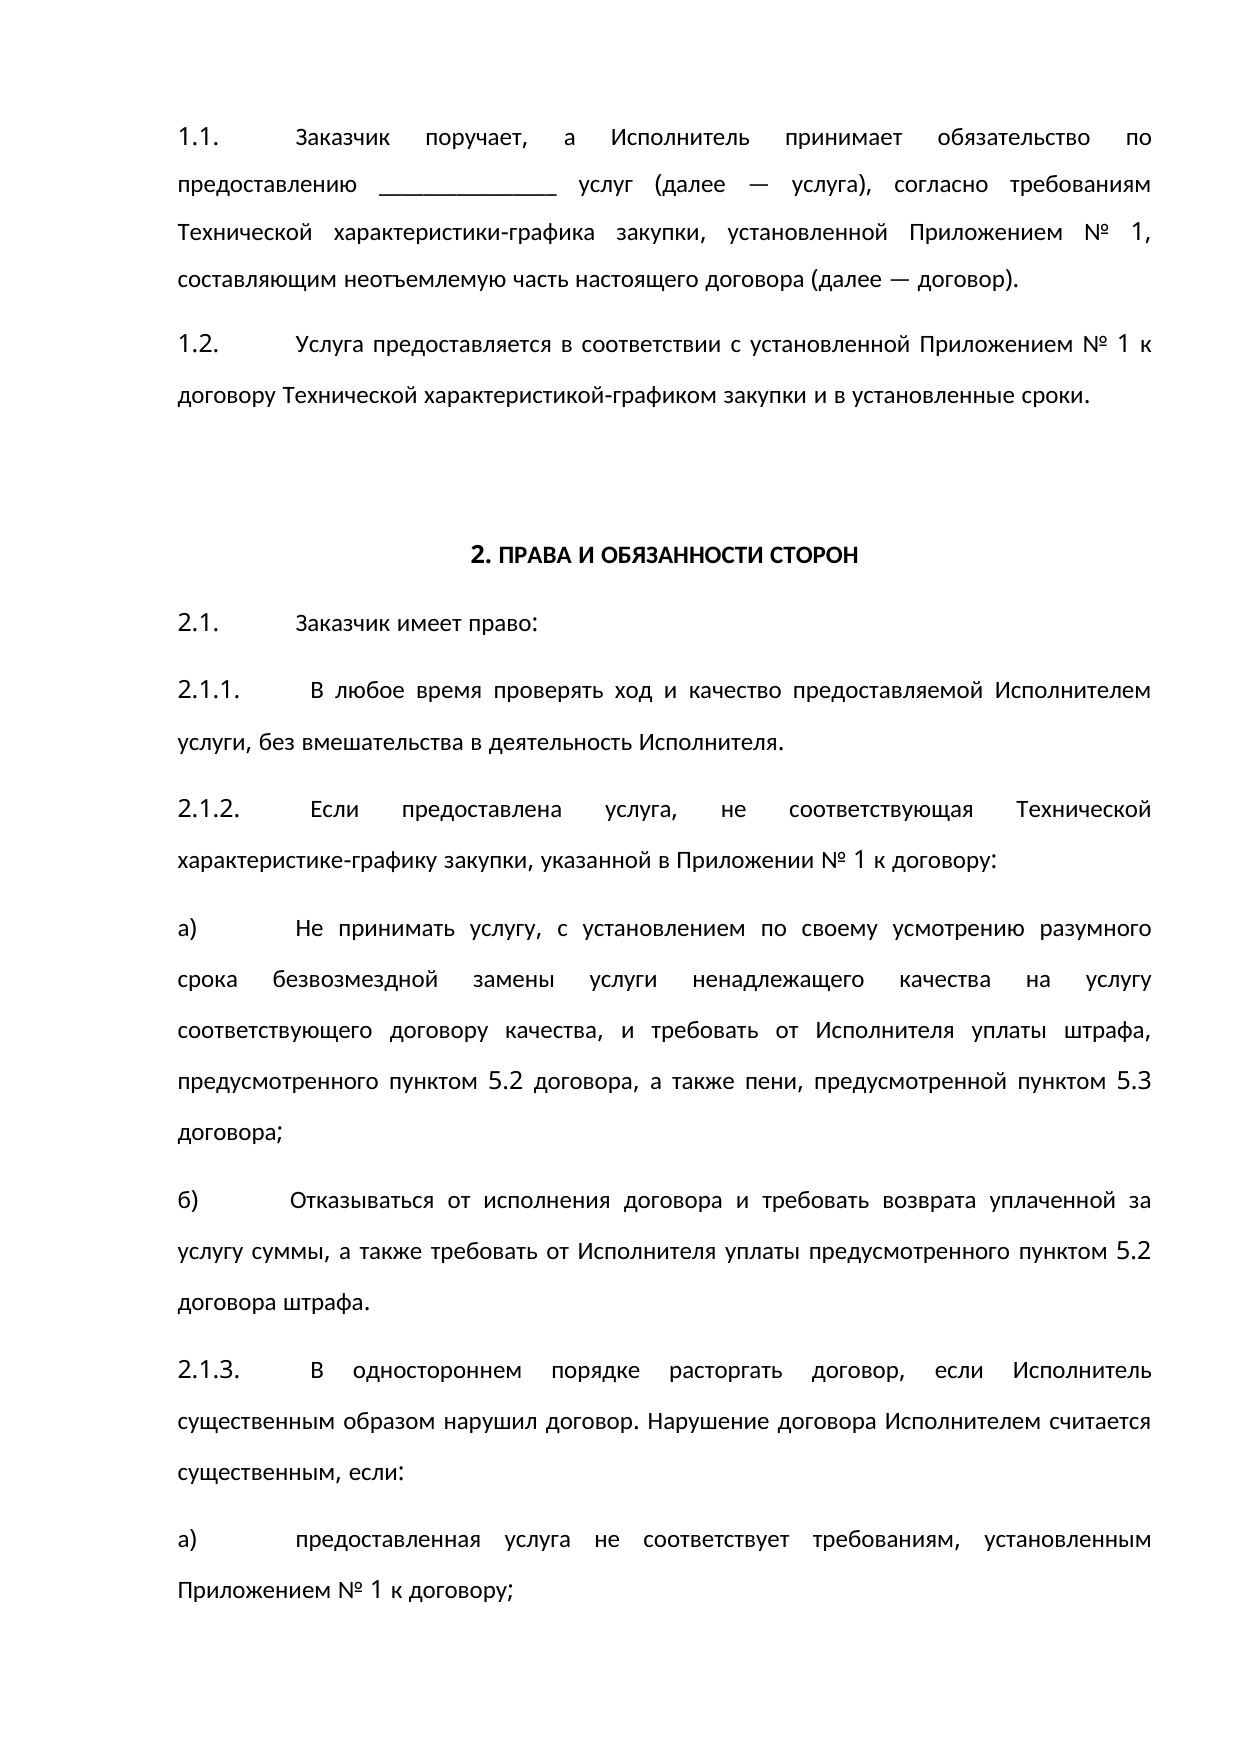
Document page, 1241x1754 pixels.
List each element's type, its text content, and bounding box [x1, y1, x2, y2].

text 1.1. Заказчик поручает, а Исполнитель принимает обязательство по предоставлению ________________ услуг (далее — услуга), согласно требованиям Технической характеристики-графика закупки, установленной Приложением № 1, составляющим неотъемлемую часть настоящего договора (далее — договор). [177, 118, 1152, 295]
text а) предоставленная услуга не соответствует требованиям, установленным Приложением № 1 к договору; [177, 1521, 1152, 1606]
text а) Не принимать услугу, с установлением по своему усмотрению разумного срока безвозмездной замены услуги ненадлежащего качества на услугу соответствующего договору качества, и требовать от Исполнителя уплаты штрафа, предусмотренного пунктом 5.2 договора, а также пени, предусмотренной пунктом 5.3 договора; [177, 909, 1152, 1148]
text 2.1. Заказчик имеет право: [177, 604, 1152, 638]
text 2. ПРАВА И ОБЯЗАННОСТИ СТОРОН [177, 537, 1152, 571]
text 2.1.2. Если предоставлена услуга, не соответствующая Технической характеристике-графику закупки, указанной в Приложении № 1 к договору: [177, 791, 1152, 876]
text 2.1.3. В одностороннем порядке расторгать договор, если Исполнитель существенным образом нарушил договор. Нарушение договора Исполнителем считается существенным, если: [177, 1351, 1152, 1487]
text б) Отказываться от исполнения договора и требовать возврата уплаченной за услугу суммы, а также требовать от Исполнителя уплаты предусмотренного пунктом 5.2 договора штрафа. [177, 1181, 1152, 1318]
text 2.1.1. В любое время проверять ход и качество предоставляемой Исполнителем услуги, без вмешательства в деятельность Исполнителя. [177, 672, 1152, 757]
text 1.2. Услуга предоставляется в соответствии с установленной Приложением № 1 к договору Технической характеристикой-графиком закупки и в установленные сроки. [177, 325, 1152, 410]
